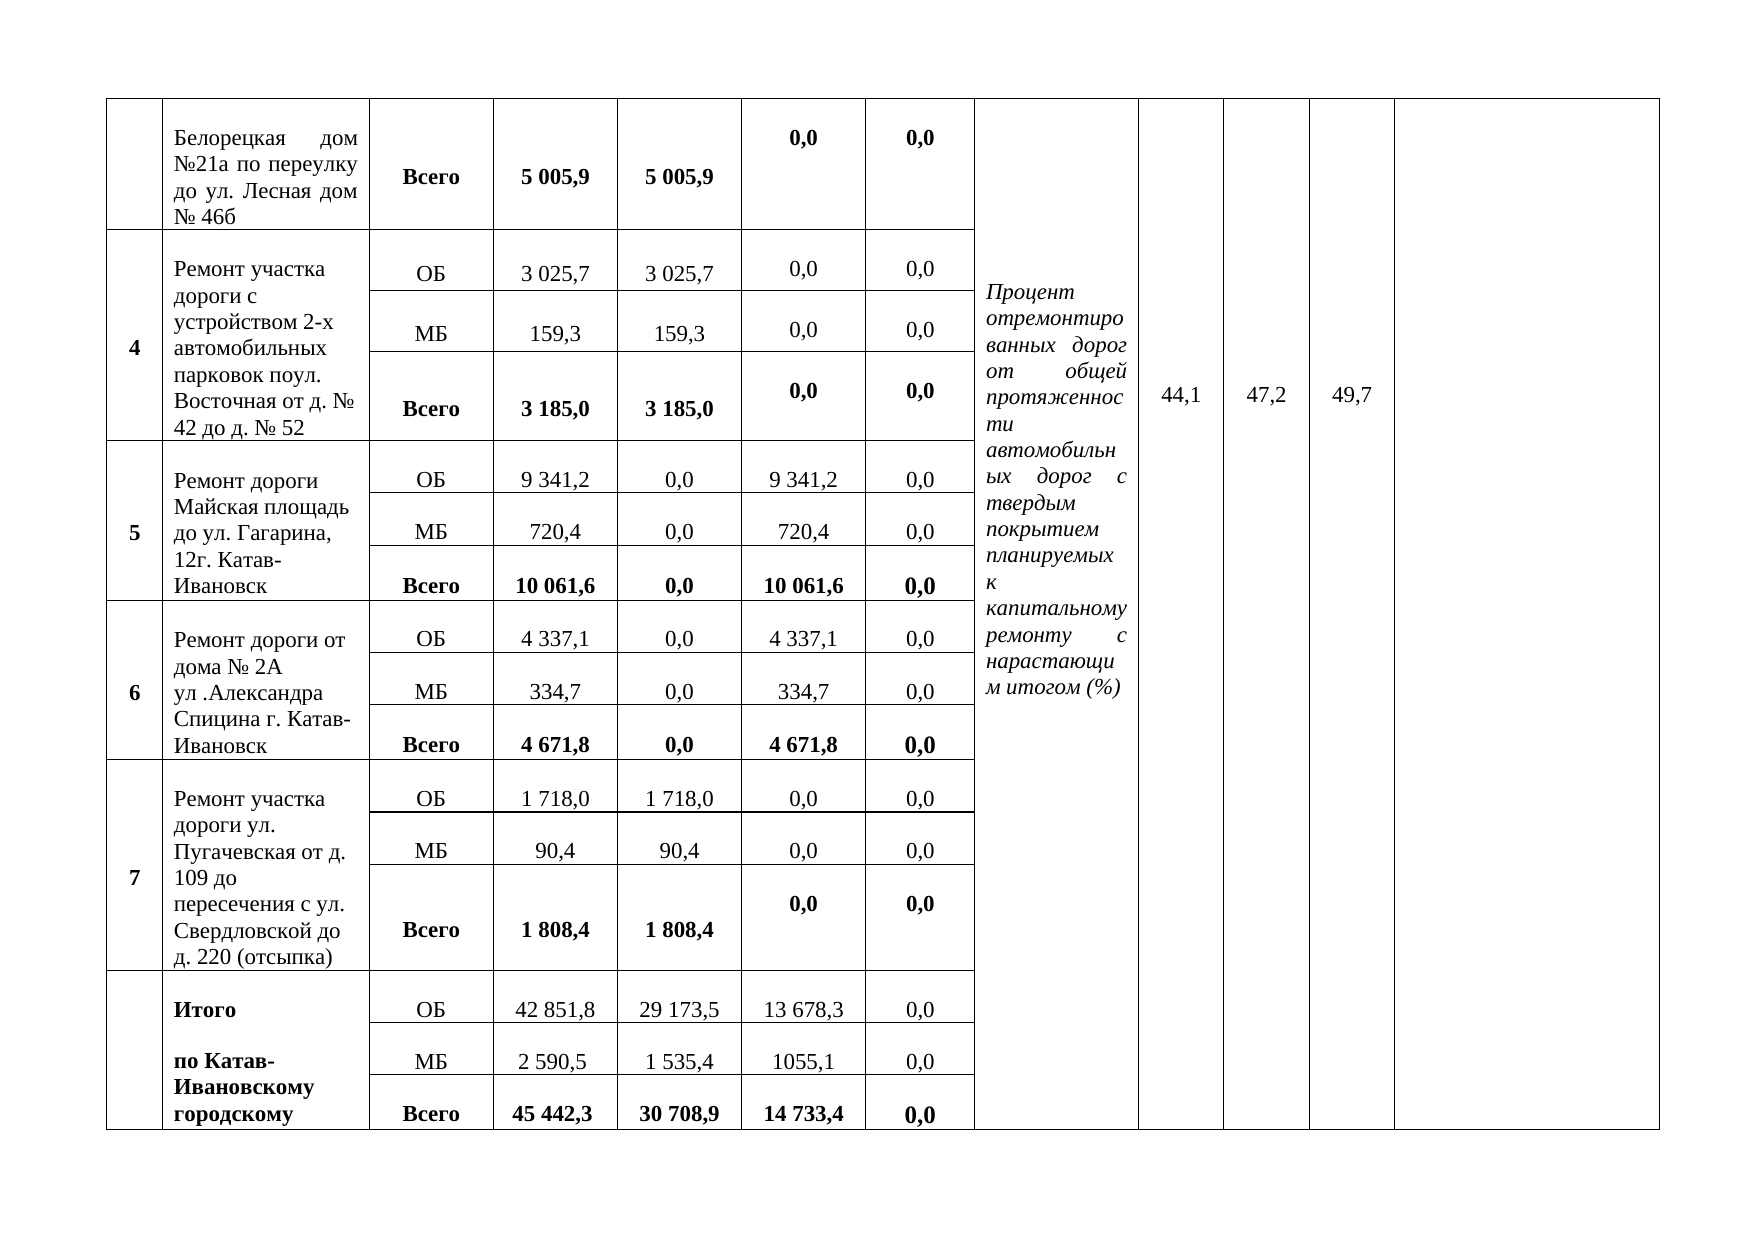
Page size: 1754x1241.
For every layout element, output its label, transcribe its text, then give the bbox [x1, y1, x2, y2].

table_cell Всего [370, 546, 493, 599]
table_cell 0,0 [742, 230, 865, 290]
table_cell 5 [107, 441, 162, 599]
table_cell 4 337,1 [494, 601, 617, 652]
table_cell 0,0 [866, 230, 974, 290]
table_cell 2 590,5 [494, 1023, 617, 1074]
table_cell 0,0 [742, 760, 865, 811]
table_cell 0,0 [742, 352, 865, 440]
table_cell 13 678,3 [742, 971, 865, 1022]
table_cell 159,3 [494, 291, 617, 351]
table_cell 0,0 [866, 493, 974, 545]
table_cell 0,0 [866, 291, 974, 351]
table_cell 90,4 [618, 813, 741, 864]
table_cell МБ [370, 813, 493, 864]
table_cell 10 061,6 [742, 546, 865, 599]
table_cell 0,0 [866, 441, 974, 492]
table_cell 42 851,8 [494, 971, 617, 1022]
table_cell 30 708,9 [618, 1075, 741, 1129]
table_cell 0,0 [866, 653, 974, 704]
table_cell 720,4 [494, 493, 617, 545]
table_cell 3 185,0 [618, 352, 741, 440]
table_cell 3 025,7 [494, 230, 617, 290]
table_cell 1 535,4 [618, 1023, 741, 1074]
table_cell ОБ [370, 441, 493, 492]
table_cell 0,0 [618, 653, 741, 704]
table_cell 0,0 [742, 813, 865, 864]
table_cell 334,7 [494, 653, 617, 704]
table_cell Всего [370, 865, 493, 969]
table_cell 90,4 [494, 813, 617, 864]
table_cell 3 185,0 [494, 352, 617, 440]
table_cell 9 341,2 [742, 441, 865, 492]
table_cell 334,7 [742, 653, 865, 704]
table_cell ОБ [370, 760, 493, 811]
table_cell 0,0 [618, 546, 741, 599]
table_cell 1055,1 [742, 1023, 865, 1074]
table_cell 4 337,1 [742, 601, 865, 652]
table_cell 0,0 [866, 99, 974, 229]
table_cell 0,0 [866, 1023, 974, 1074]
table_cell Всего [370, 99, 493, 229]
table_cell 7 [107, 760, 162, 969]
table_cell 9 341,2 [494, 441, 617, 492]
table_cell 1 808,4 [494, 865, 617, 969]
table_cell 10 061,6 [494, 546, 617, 599]
table_cell МБ [370, 291, 493, 351]
table_cell 0,0 [742, 291, 865, 351]
table_cell 4 [107, 230, 162, 440]
table_cell МБ [370, 653, 493, 704]
table_cell 720,4 [742, 493, 865, 545]
table_cell 0,0 [866, 601, 974, 652]
table_cell Ремонт дороги Майская площадь до ул. Гагарина, 12г. Катав-Ивановск [163, 441, 369, 599]
table_cell Всего [370, 705, 493, 759]
table_cell ОБ [370, 601, 493, 652]
table_cell 0,0 [618, 705, 741, 759]
table_cell 0,0 [866, 1075, 974, 1129]
table_cell 0,0 [866, 971, 974, 1022]
table_cell МБ [370, 493, 493, 545]
table_cell 0,0 [866, 546, 974, 599]
table_cell МБ [370, 1023, 493, 1074]
table_cell 0,0 [866, 760, 974, 811]
table_cell 6 [107, 601, 162, 759]
table_cell 5 005,9 [618, 99, 741, 229]
table_cell 0,0 [866, 813, 974, 864]
table_cell 29 173,5 [618, 971, 741, 1022]
table_cell 5 005,9 [494, 99, 617, 229]
table_cell Всего [370, 1075, 493, 1129]
table_cell 4 671,8 [742, 705, 865, 759]
table_cell 1 718,0 [494, 760, 617, 811]
table_cell 45 442,3 [494, 1075, 617, 1129]
table_cell Ремонт дороги от дома № 2А ул .Александра Спицина г. Катав-Ивановск [163, 601, 369, 759]
table_cell 3 025,7 [618, 230, 741, 290]
table_cell 0,0 [866, 865, 974, 969]
table_cell 0,0 [618, 441, 741, 492]
table_cell 159,3 [618, 291, 741, 351]
table_cell [107, 971, 162, 1129]
table_cell Итого по Катав-Ивановскому городскому поселению [163, 971, 369, 1129]
table_cell Всего [370, 352, 493, 440]
table_cell 0,0 [866, 352, 974, 440]
table_cell 0,0 [618, 493, 741, 545]
table_cell 0,0 [742, 865, 865, 969]
table_cell 1 718,0 [618, 760, 741, 811]
table_cell ОБ [370, 230, 493, 290]
table_cell 0,0 [866, 705, 974, 759]
table_cell 4 671,8 [494, 705, 617, 759]
table_cell 0,0 [618, 601, 741, 652]
table_cell 1 808,4 [618, 865, 741, 969]
table_cell Ремонт участка дороги с устройством 2-х автомобильных парковок поул. Восточная от д. № 42 до д. № 52 [163, 230, 369, 440]
table_cell Ремонт участка дороги ул. Пугачевская от д. 109 до пересечения с ул. Свердловской до д. 220 (отсыпка) [163, 760, 369, 969]
table_cell ОБ [370, 971, 493, 1022]
table_cell 14 733,4 [742, 1075, 865, 1129]
table_cell 0,0 [742, 99, 865, 229]
